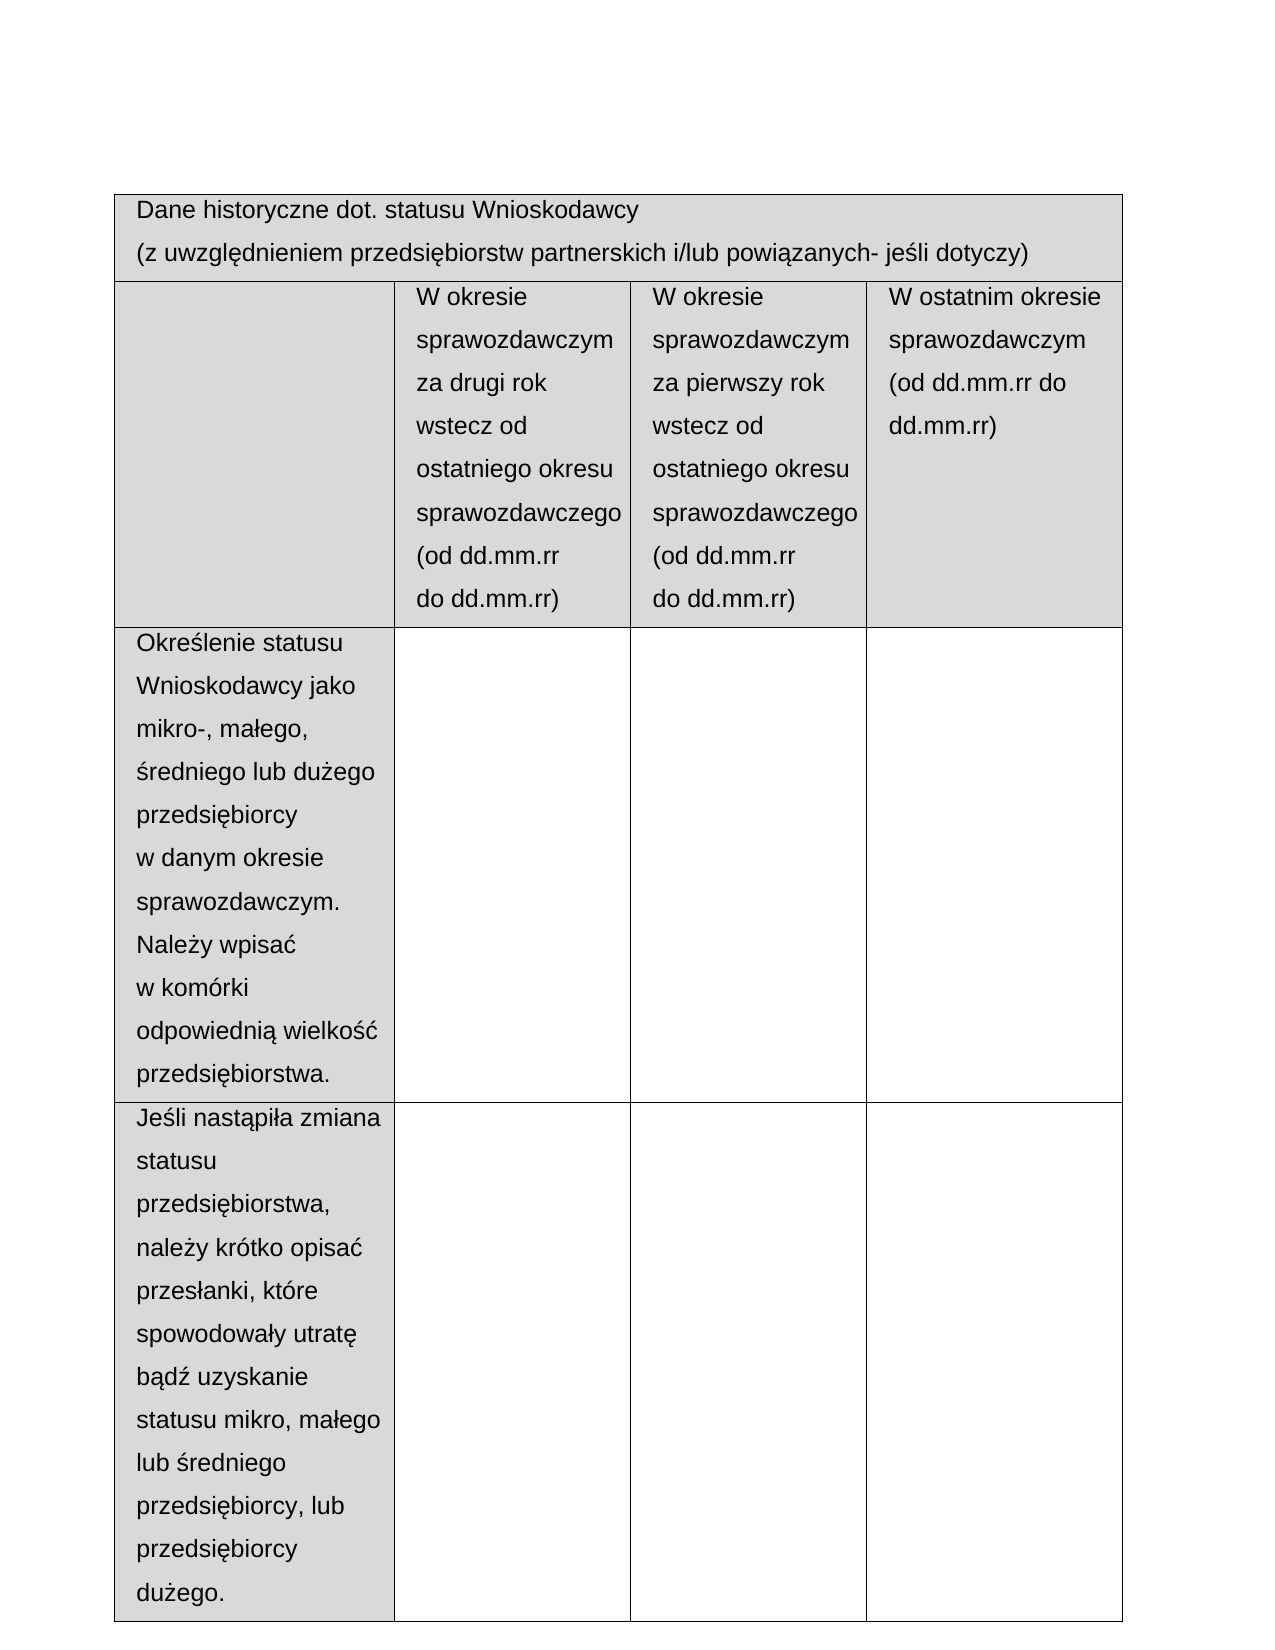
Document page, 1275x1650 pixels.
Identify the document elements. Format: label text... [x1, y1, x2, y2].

table_header Dane historyczne dot. statusu Wnioskodawcy (z uwzględnieniem przedsiębiorstw partnerskich i/lub powiązanych- jeśli dotyczy) [115, 195, 1122, 281]
table_cell [395, 628, 630, 1102]
table_cell [631, 1103, 866, 1621]
table_cell [631, 628, 866, 1102]
table_cell [115, 282, 394, 627]
table_cell [867, 1103, 1122, 1621]
table_cell W ostatnim okresie sprawozdawczym (od dd.mm.rr do dd.mm.rr) [867, 282, 1122, 627]
table_cell [867, 628, 1122, 1102]
table_cell Jeśli nastąpiła zmiana statusu przedsiębiorstwa, należy krótko opisać przesłanki, które spowodowały utratę bądź uzyskanie statusu mikro, małego lub średniego przedsiębiorcy, lub przedsiębiorcy dużego. [115, 1103, 394, 1621]
table_cell [395, 1103, 630, 1621]
table_cell W okresie sprawozdawczym za pierwszy rok wstecz od ostatniego okresu sprawozdawczego (od dd.mm.rr do dd.mm.rr) [631, 282, 866, 627]
table_cell W okresie sprawozdawczym za drugi rok wstecz od ostatniego okresu sprawozdawczego (od dd.mm.rr do dd.mm.rr) [395, 282, 630, 627]
table_cell Określenie statusu Wnioskodawcy jako mikro-, małego, średniego lub dużego przedsiębiorcy w danym okresie sprawozdawczym. Należy wpisać w komórki odpowiednią wielkość przedsiębiorstwa. [115, 628, 394, 1102]
